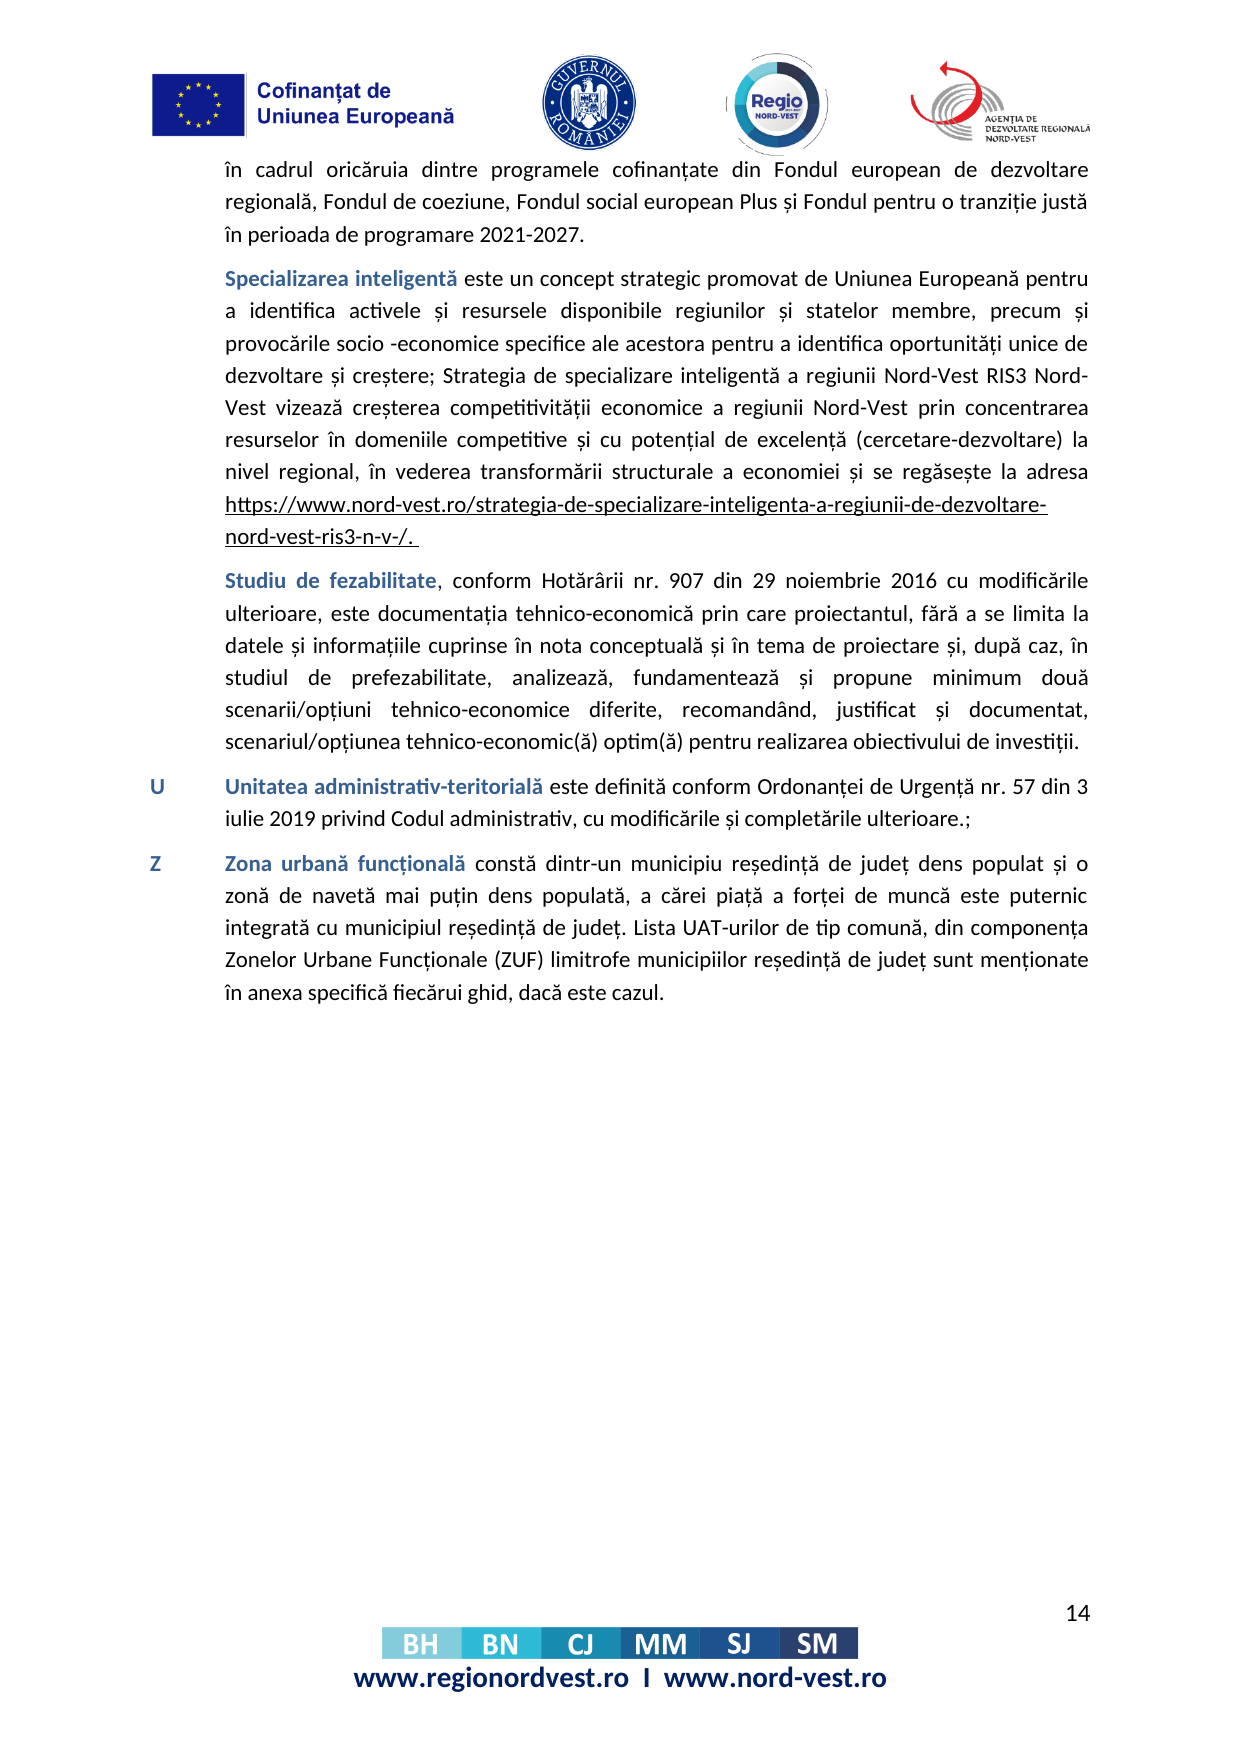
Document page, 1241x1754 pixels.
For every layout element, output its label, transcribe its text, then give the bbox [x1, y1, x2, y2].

picture [150, 53, 1091, 156]
text Studiu de fezabilitate, conform Hotărârii nr. 907 din 29 noiembrie 2016 cu modificările ulterioare, este documentația tehnico-economică prin care proiectantul, fără a se limita la datele și informațiile cuprinse în nota conceptuală și în tema de proiectare și, după caz, în studiul de prefezabilitate, analizează, fundamentează și propune minimum două scenarii/opțiuni tehnico-economice diferite, recomandând, justificat și documentat, scenariul/opțiunea tehnico-economic(ă) optim(ă) pentru realizarea obiectivului de investiții. [225, 567, 1090, 756]
text U Unitatea administrativ-teritorială este definită conform Ordonanței de Urgență nr. 57 din 3 iulie 2019 privind Codul administrativ, cu modificările și completările ulterioare.; [150, 772, 1090, 832]
text Z Zona urbană funcțională constă dintr-un municipiu reședință de județ dens populat și o zonă de navetă mai puțin dens populată, a cărei piață a forței de muncă este puternic integrată cu municipiul reședință de județ. Lista UAT-urilor de tip comună, din componența Zonelor Urbane Funcționale (ZUF) limitrofe municipiilor reședință de județ sunt menționate în anexa specifică fiecărui ghid, dacă este cazul. [150, 849, 1090, 1006]
picture [382, 1627, 859, 1659]
text Specializarea inteligentă este un concept strategic promovat de Uniunea Europeană pentru a identifica activele și resursele disponibile regiunilor și statelor membre, precum și provocările socio -economice specifice ale acestora pentru a identifica oportunități unice de dezvoltare și creștere; Strategia de specializare inteligentă a regiunii Nord-Vest RIS3 Nord-Vest vizează creșterea competitivității economice a regiunii Nord-Vest prin concentrarea resurselor în domeniile competitive și cu potențial de excelență (cercetare-dezvoltare) la nivel regional, în vederea transformării structurale a economiei și se regăsește la adresa https://www.nord-vest.ro/strategia-de-specializare-inteligenta-a-regiunii-de-dezvoltare-nord-vest-ris3-n-v-/. [225, 264, 1090, 550]
